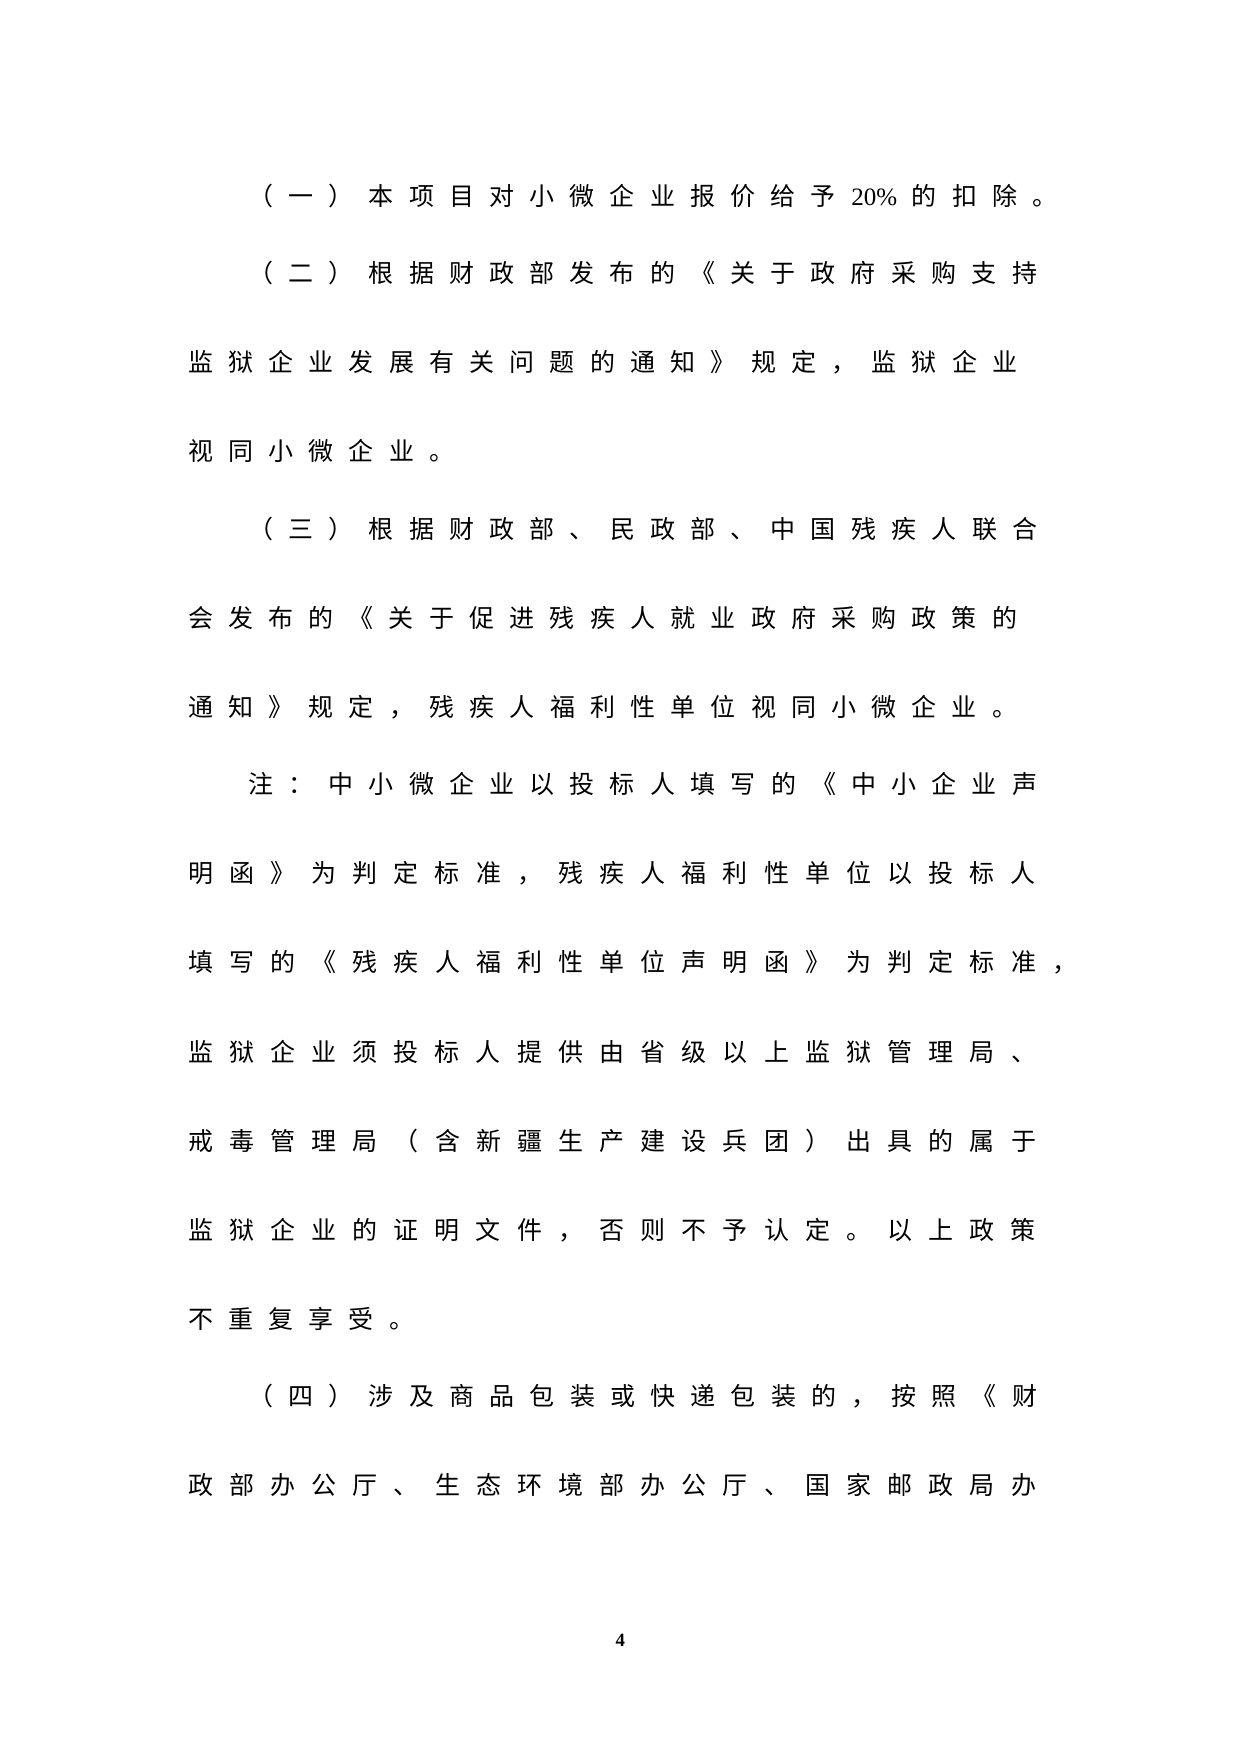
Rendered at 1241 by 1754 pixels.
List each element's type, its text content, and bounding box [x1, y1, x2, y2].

text 注：中小微企业以投标人填写的《中小企业声明函》为判定标准，残疾人福利性单位以投标人填写的《残疾人福利性单位声明函》为判定标准，监狱企业须投标人提供由省级以上监狱管理局、戒毒管理局（含新疆生产建设兵团）出具的属于监狱企业的证明文件，否则不予认定。以上政策不重复享受。 [188, 753, 1052, 1347]
text （三）根据财政部、民政部、中国残疾人联合会发布的《关于促进残疾人就业政府采购政策的通知》规定，残疾人福利性单位视同小微企业。 [188, 498, 1052, 735]
text （一）本项目对小微企业报价给予20%的扣除。 [188, 164, 1052, 224]
text （二）根据财政部发布的《关于政府采购支持监狱企业发展有关问题的通知》规定，监狱企业视同小微企业。 [188, 242, 1052, 479]
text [188, 1365, 1052, 1513]
